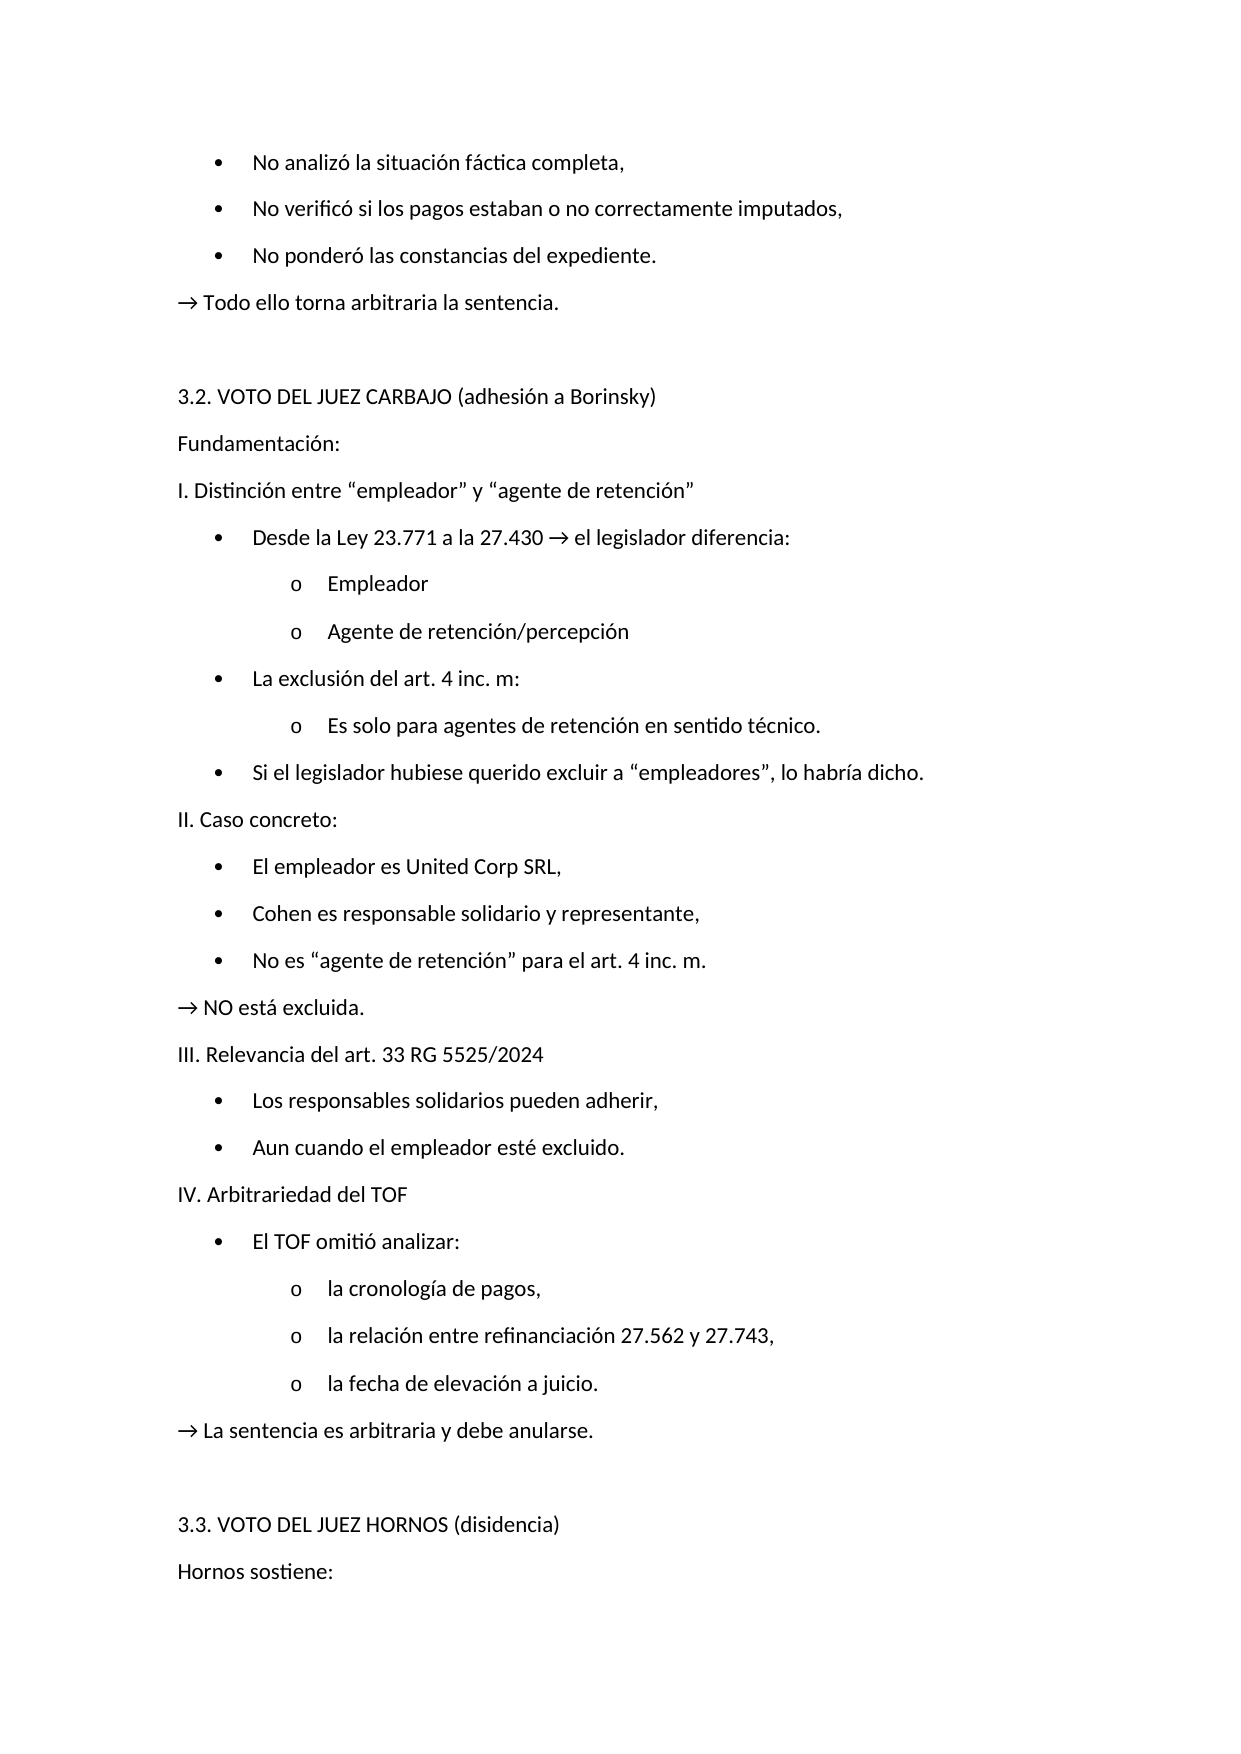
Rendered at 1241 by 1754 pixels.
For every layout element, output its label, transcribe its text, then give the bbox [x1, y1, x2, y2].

list El TOF omitió analizar: [215, 1227, 1063, 1255]
list No es “agente de retención” para el art. 4 inc. m. [215, 946, 1063, 974]
list La exclusión del art. 4 inc. m: [215, 664, 1063, 692]
list No ponderó las constancias del expediente. [215, 241, 1063, 269]
list Si el legislador hubiese querido excluir a “empleadores”, lo habría dicho. [215, 758, 1063, 787]
list la cronología de pagos, [290, 1274, 1063, 1303]
list Cohen es responsable solidario y representante, [215, 899, 1063, 927]
text Hornos sostiene: [177, 1557, 1063, 1585]
list Desde la Ley 23.771 a la 27.430 → el legislador diferencia: [215, 523, 1063, 551]
list la relación entre refinanciación 27.562 y 27.743, [290, 1322, 1063, 1350]
text II. Caso concreto: [177, 805, 1063, 833]
text I. Distinción entre “empleador” y “agente de retención” [177, 476, 1063, 504]
text 3.3. VOTO DEL JUEZ HORNOS (disidencia) [177, 1510, 1063, 1538]
list Es solo para agentes de retención en sentido técnico. [290, 711, 1063, 740]
list El empleador es United Corp SRL, [215, 852, 1063, 880]
list Agente de retención/percepción [290, 617, 1063, 645]
text III. Relevancia del art. 33 RG 5525/2024 [177, 1040, 1063, 1068]
text → La sentencia es arbitraria y debe anularse. [177, 1416, 1063, 1444]
list Los responsables solidarios pueden adherir, [215, 1087, 1063, 1115]
list Empleador [290, 569, 1063, 598]
text Fundamentación: [177, 429, 1063, 457]
list No verificó si los pagos estaban o no correctamente imputados, [215, 194, 1063, 222]
list Aun cuando el empleador esté excluido. [215, 1133, 1063, 1162]
text IV. Arbitrariedad del TOF [177, 1180, 1063, 1208]
text 3.2. VOTO DEL JUEZ CARBAJO (adhesión a Borinsky) [177, 382, 1063, 410]
text → Todo ello torna arbitraria la sentencia. [177, 288, 1063, 316]
list la fecha de elevación a juicio. [290, 1369, 1063, 1397]
text → NO está excluida. [177, 993, 1063, 1021]
list No analizó la situación fáctica completa, [215, 148, 1063, 176]
